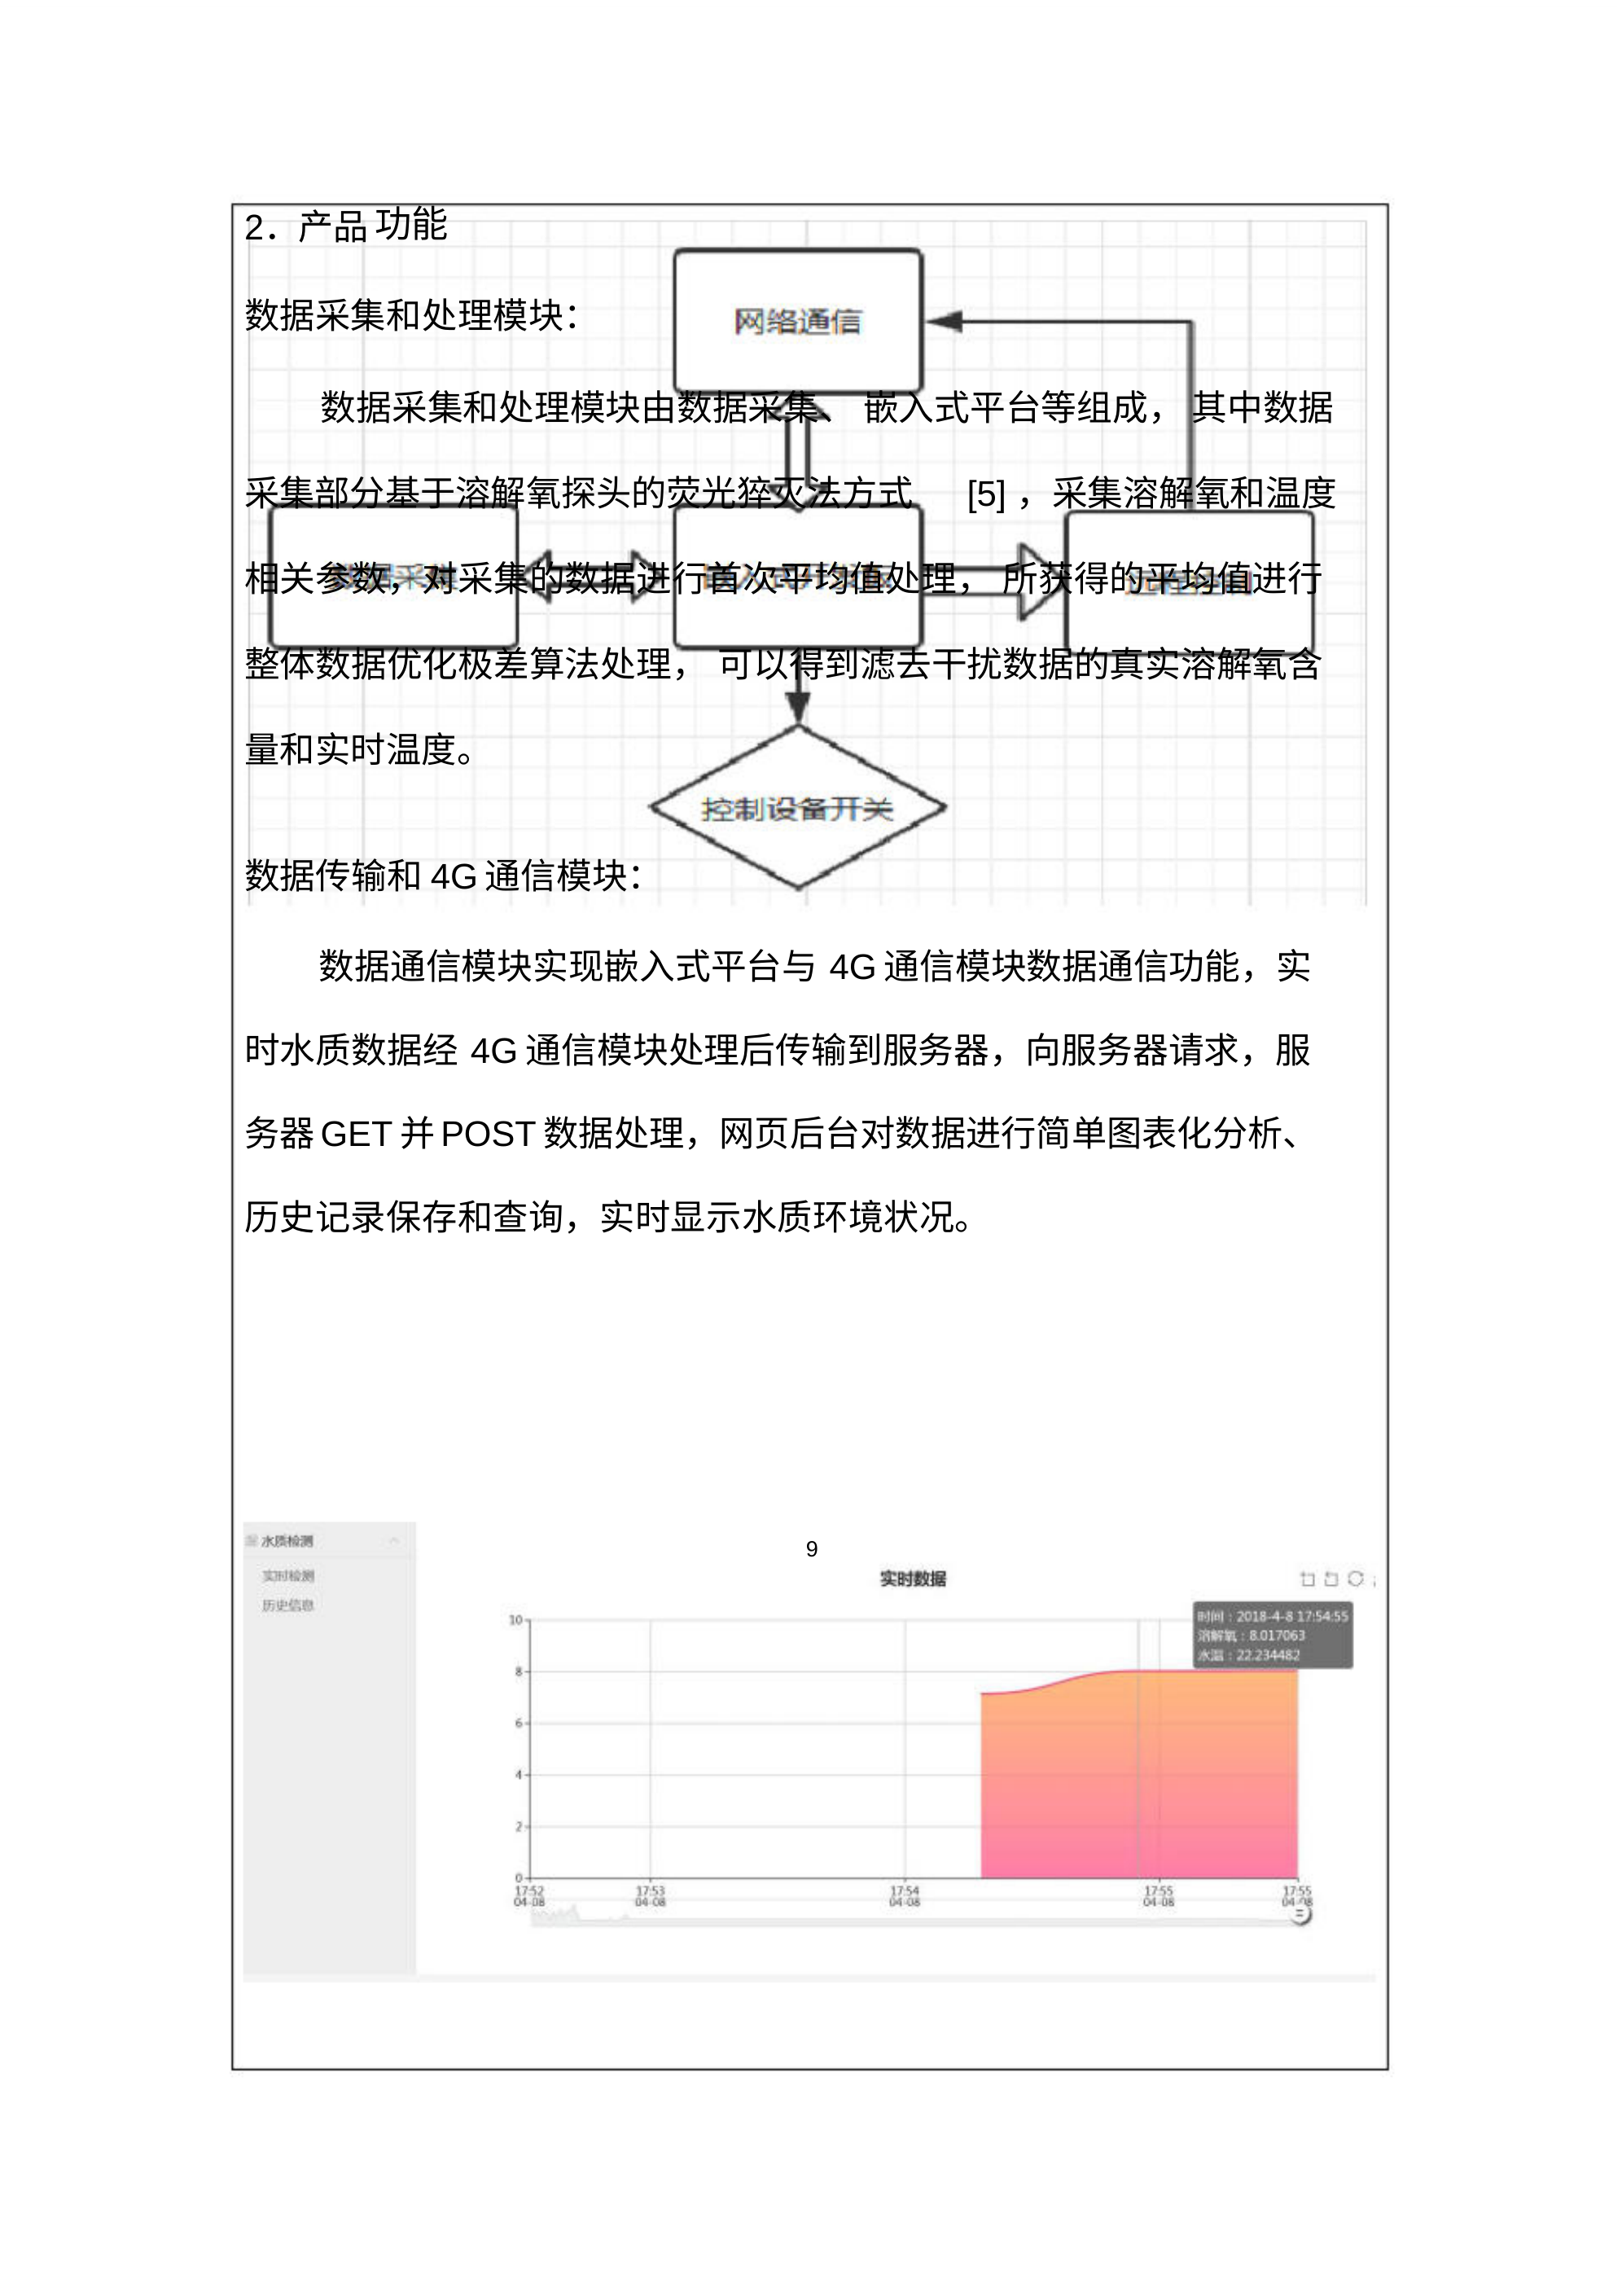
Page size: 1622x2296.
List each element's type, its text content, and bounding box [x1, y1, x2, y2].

picture [0, 6, 1618, 2296]
text 2．产品 功能 [244, 195, 1475, 251]
text 9 [805, 1537, 1475, 1562]
text 数据采集和处理模块由数据采集、 嵌入式平台等组成， 其中数据 采集部分基于溶解氧探头的荧光猝灭法方式 [5] ，采集溶解氧和温度 相关参数，对采集的数据进行首次平均值处理， 所获得的平均值进行 整体数据优化极差算法处理， 可以得到滤去干扰数据的真实溶解氧含 量和实时温度。 [244, 380, 1366, 773]
text 数据通信模块实现嵌入式平台与 4G通信模块数据通信功能，实 时水质数据经 4G通信模块处理后传输到服务器，向服务器请求，服 务器 GET并 POST数据处理，网页后台对数据进行简单图表化分析、 历史记录保存和查询，实时显示水质环境状况。 [244, 938, 1347, 1240]
text 数据采集和处理模块： [244, 288, 1475, 339]
text 数据传输和 4G通信模块： [244, 847, 1475, 899]
